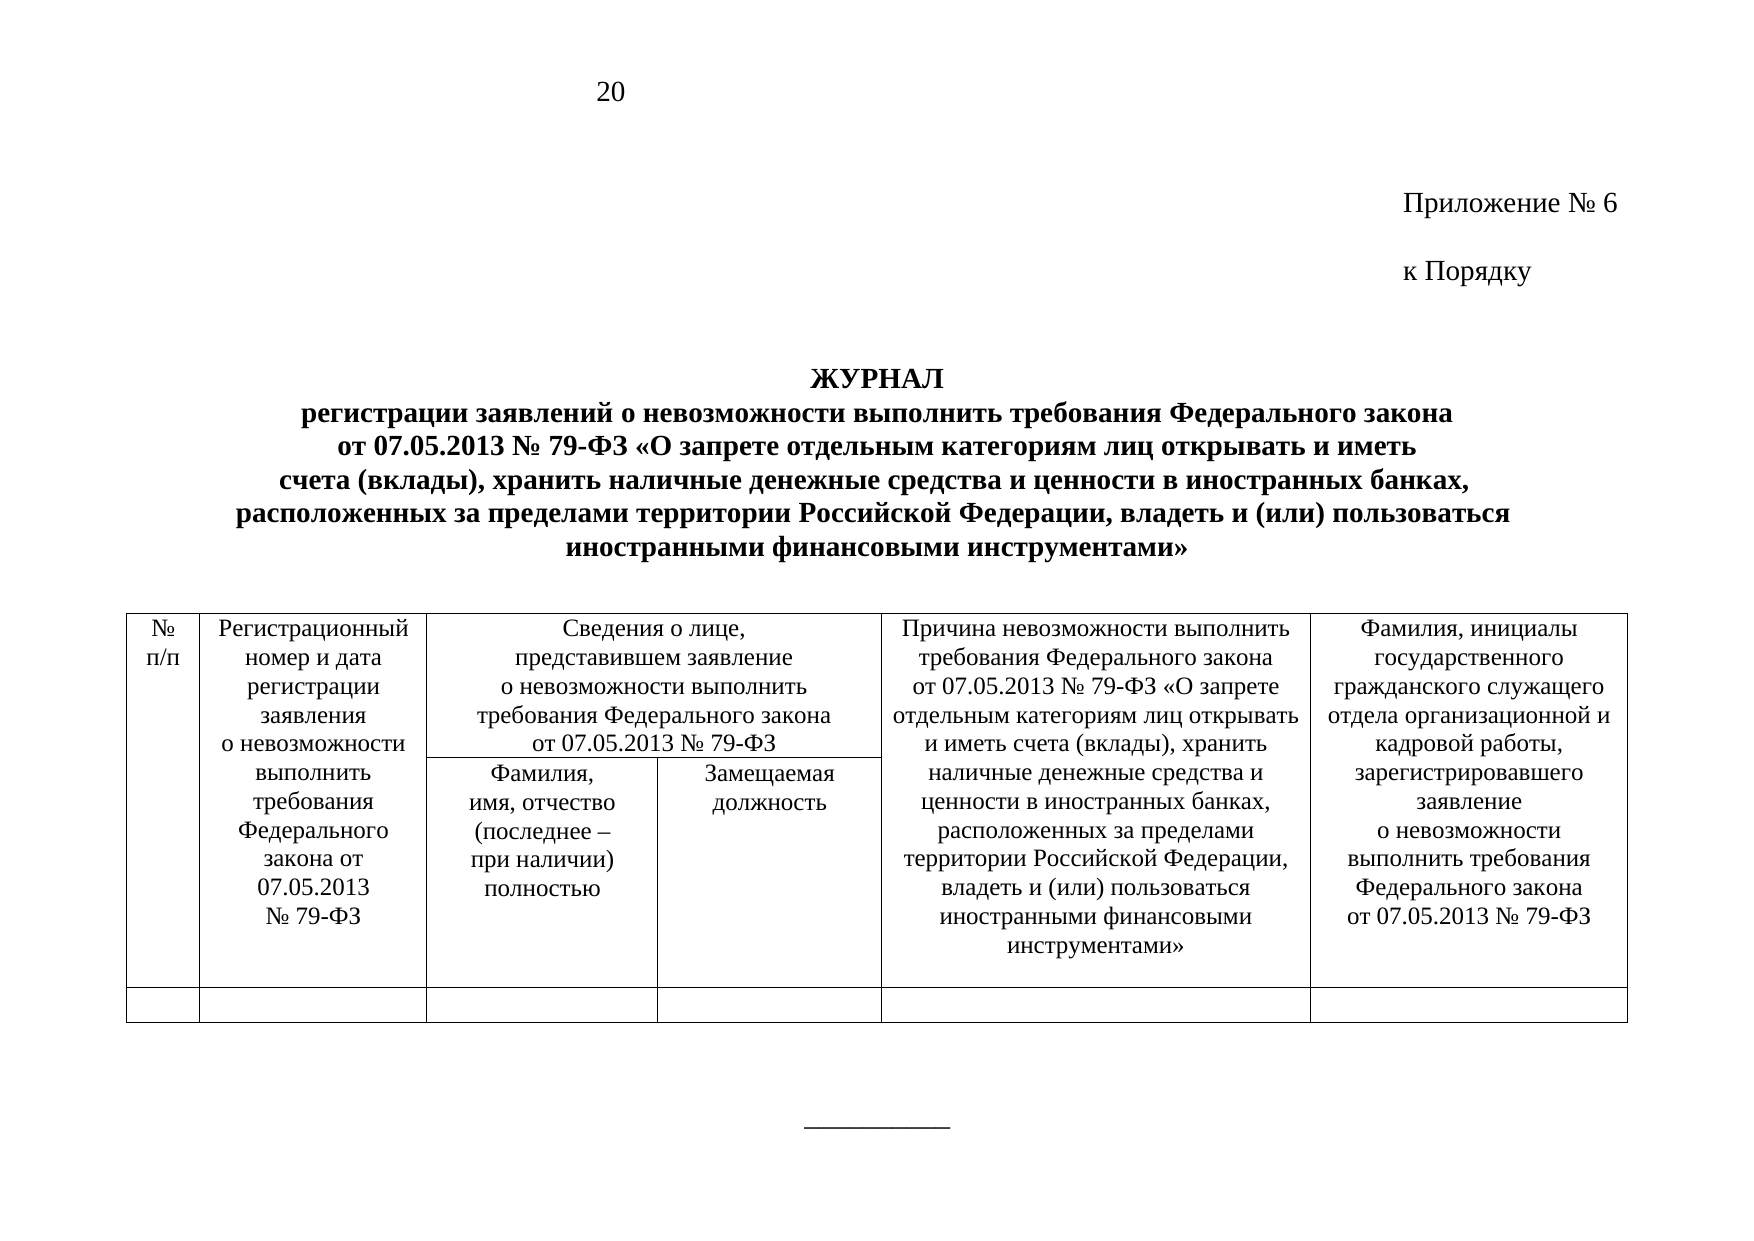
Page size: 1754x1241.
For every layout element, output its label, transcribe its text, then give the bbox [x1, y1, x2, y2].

text Приложение № 6 [118, 186, 1624, 219]
text __________ [118, 1098, 1636, 1131]
table_cell [200, 988, 426, 1022]
table_header Причина невозможности выполнить требования Федерального закона от 07.05.2013 № 79-ФЗ «О запрете отдельным категориям лиц открывать и иметь счета (вклады), хранить наличные денежные средства и ценности в иностранных банках, расположенных за пределами территории Российской Федерации, владеть и (или) пользоваться иностранными финансовыми инструментами» [882, 614, 1310, 987]
table_header Фамилия, инициалы государственного гражданского служащего отдела организационной и кадровой работы, зарегистрировавшего заявление о невозможности выполнить требования Федерального закона от 07.05.2013 № 79-ФЗ [1311, 614, 1627, 987]
table_cell Фамилия, имя, отчество (последнее – при наличии) полностью [427, 758, 657, 987]
table_header Регистрационный номер и дата регистрации заявления о невозможности выполнить требования Федерального закона от 07.05.2013 № 79-ФЗ [200, 614, 426, 987]
text от 07.05.2013 № 79-ФЗ «О запрете отдельным категориям лиц открывать и иметь [118, 428, 1636, 462]
table_cell [882, 988, 1310, 1022]
text к Порядку [118, 253, 1624, 286]
text регистрации заявлений о невозможности выполнить требования Федерального закона [118, 395, 1636, 428]
table_cell [427, 988, 657, 1022]
text ЖУРНАЛ [118, 361, 1636, 395]
table_header Сведения о лице, представившем заявление о невозможности выполнить требования Федерального закона от 07.05.2013 № 79-ФЗ [427, 614, 881, 757]
table_cell [658, 988, 881, 1022]
table_cell Замещаемая должность [658, 758, 881, 987]
text счета (вклады), хранить наличные денежные средства и ценности в иностранных банках, расположенных за пределами территории Российской Федерации, владеть и (или) пользоваться иностранными финансовыми инструментами» [118, 462, 1636, 562]
table_header № п/п [127, 614, 199, 987]
table_cell [1311, 988, 1627, 1022]
table_cell [127, 988, 199, 1022]
